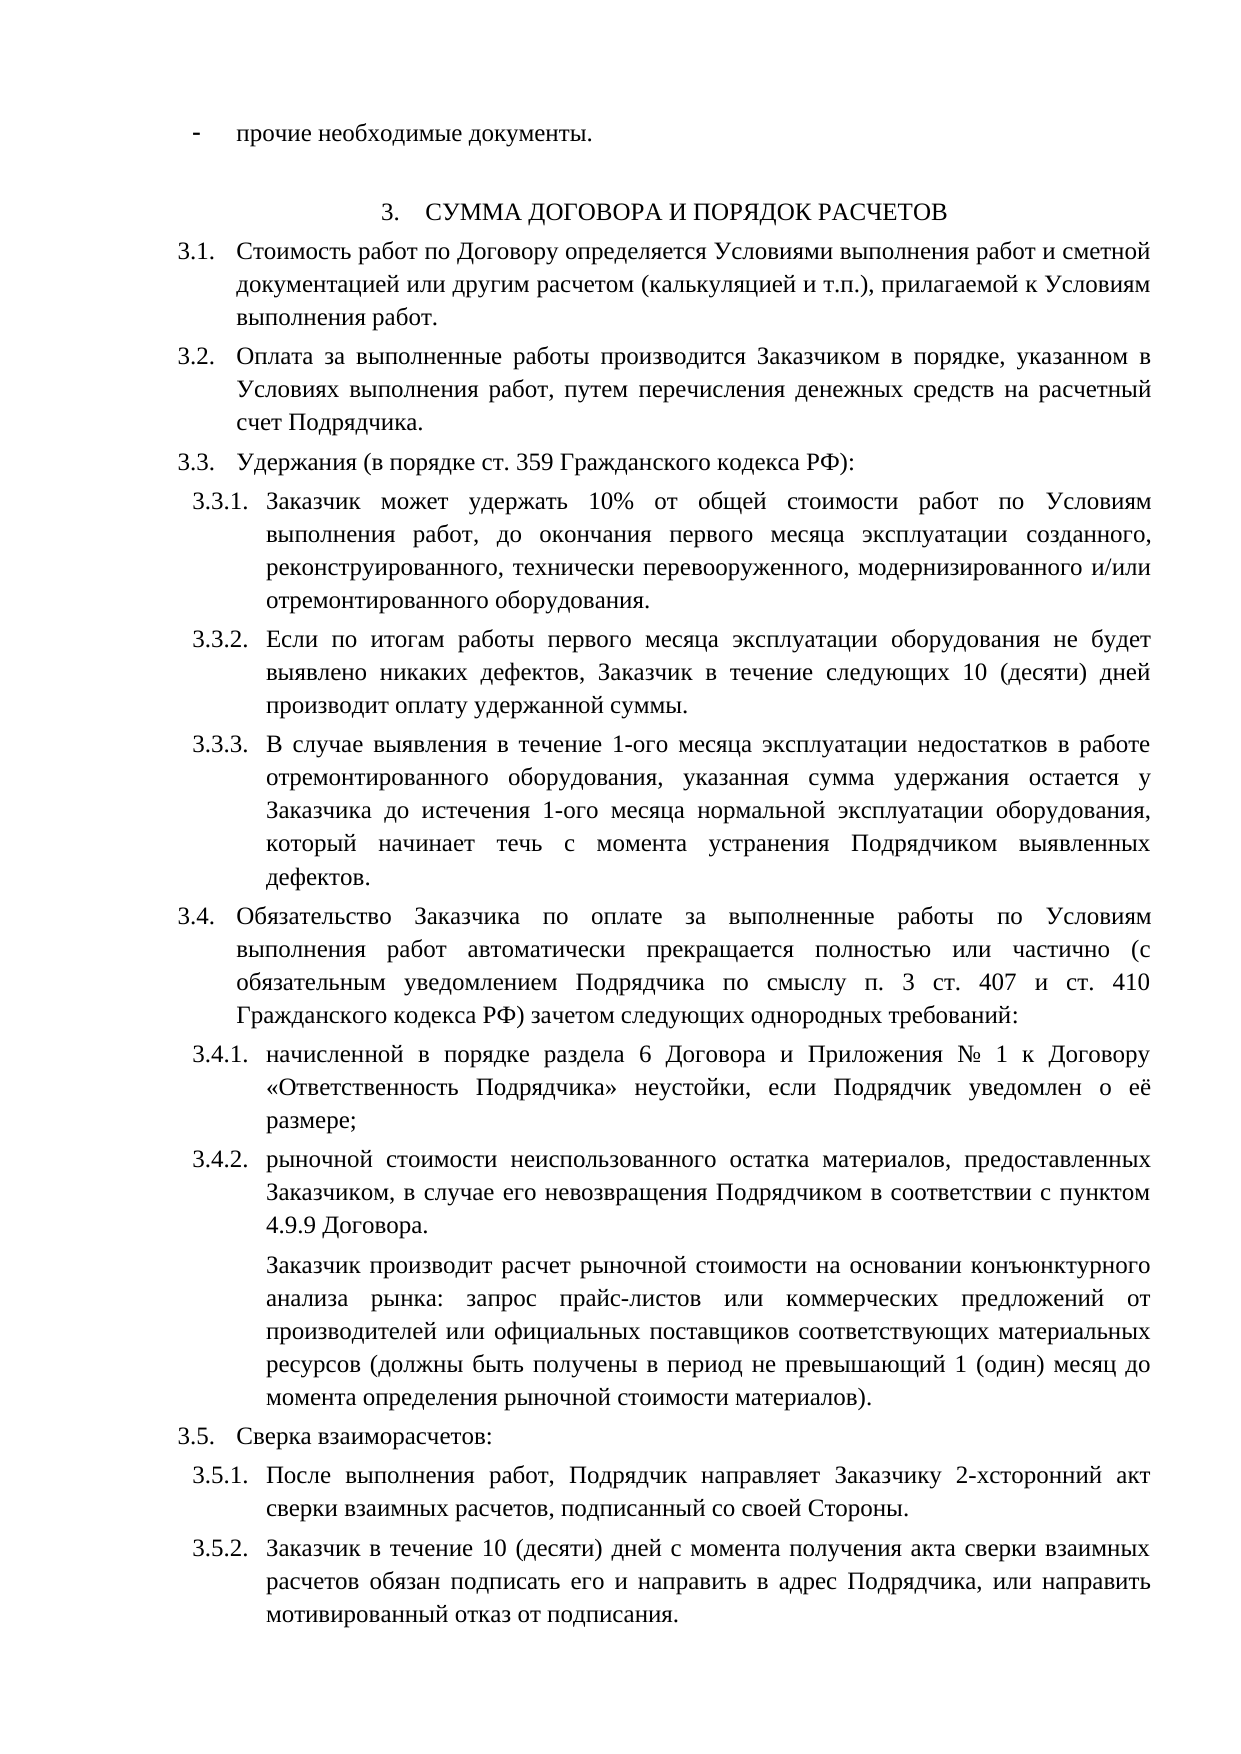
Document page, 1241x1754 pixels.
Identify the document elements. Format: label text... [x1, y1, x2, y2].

list В случае выявления в течение 1-ого месяца эксплуатации недостатков в работе отремонтированного оборудования, указанная сумма удержания остается у Заказчика до истечения 1-ого месяца нормальной эксплуатации оборудования, который начинает течь с момента устранения Подрядчиком выявленных дефектов. [192, 729, 1152, 890]
list Стоимость работ по Договору определяется Условиями выполнения работ и сметной документацией или другим расчетом (калькуляцией и т.п.), прилагаемой к Условиям выполнения работ. [177, 236, 1152, 331]
list начисленной в порядке раздела 6 Договора и Приложения № 1 к Договору «Ответственность Подрядчика» неустойки, если Подрядчик уведомлен о её размере; [192, 1039, 1152, 1134]
list Если по итогам работы первого месяца эксплуатации оборудования не будет выявлено никаких дефектов, Заказчик в течение следующих 10 (десяти) дней производит оплату удержанной суммы. [192, 624, 1152, 719]
list Обязательство Заказчика по оплате за выполненные работы по Условиям выполнения работ автоматически прекращается полностью или частично (с обязательным уведомлением Подрядчика по смыслу п. 3 ст. 407 и ст. 410 Гражданского кодекса РФ) зачетом следующих однородных требований: [177, 901, 1152, 1029]
list СУММА ДОГОВОРА И ПОРЯДОК РАСЧЕТОВ [177, 197, 1152, 225]
list Удержания (в порядке ст. 359 Гражданского кодекса РФ): [177, 447, 1152, 475]
list Оплата за выполненные работы производится Заказчиком в порядке, указанном в Условиях выполнения работ, путем перечисления денежных средств на расчетный счет Подрядчика. [177, 341, 1152, 436]
list рыночной стоимости неиспользованного остатка материалов, предоставленных Заказчиком, в случае его невозвращения Подрядчиком в соответствии с пунктом 4.9.9 Договора. [192, 1144, 1152, 1239]
list прочие необходимые документы. [192, 118, 1152, 147]
list Заказчик может удержать 10% от общей стоимости работ по Условиям выполнения работ, до окончания первого месяца эксплуатации созданного, реконструированного, технически перевооруженного, модернизированного и/или отремонтированного оборудования. [192, 486, 1152, 614]
text Заказчик производит расчет рыночной стоимости на основании конъюнктурного анализа рынка: запрос прайс-листов или коммерческих предложений от производителей или официальных поставщиков соответствующих материальных ресурсов (должны быть получены в период не превышающий 1 (один) месяц до момента определения рыночной стоимости материалов). [266, 1250, 1152, 1411]
list После выполнения работ, Подрядчик направляет Заказчику 2-хсторонний акт сверки взаимных расчетов, подписанный со своей Стороны. [192, 1460, 1152, 1522]
list Заказчик в течение 10 (десяти) дней с момента получения акта сверки взаимных расчетов обязан подписать его и направить в адрес Подрядчика, или направить мотивированный отказ от подписания. [192, 1533, 1152, 1627]
list Сверка взаиморасчетов: [177, 1421, 1152, 1450]
